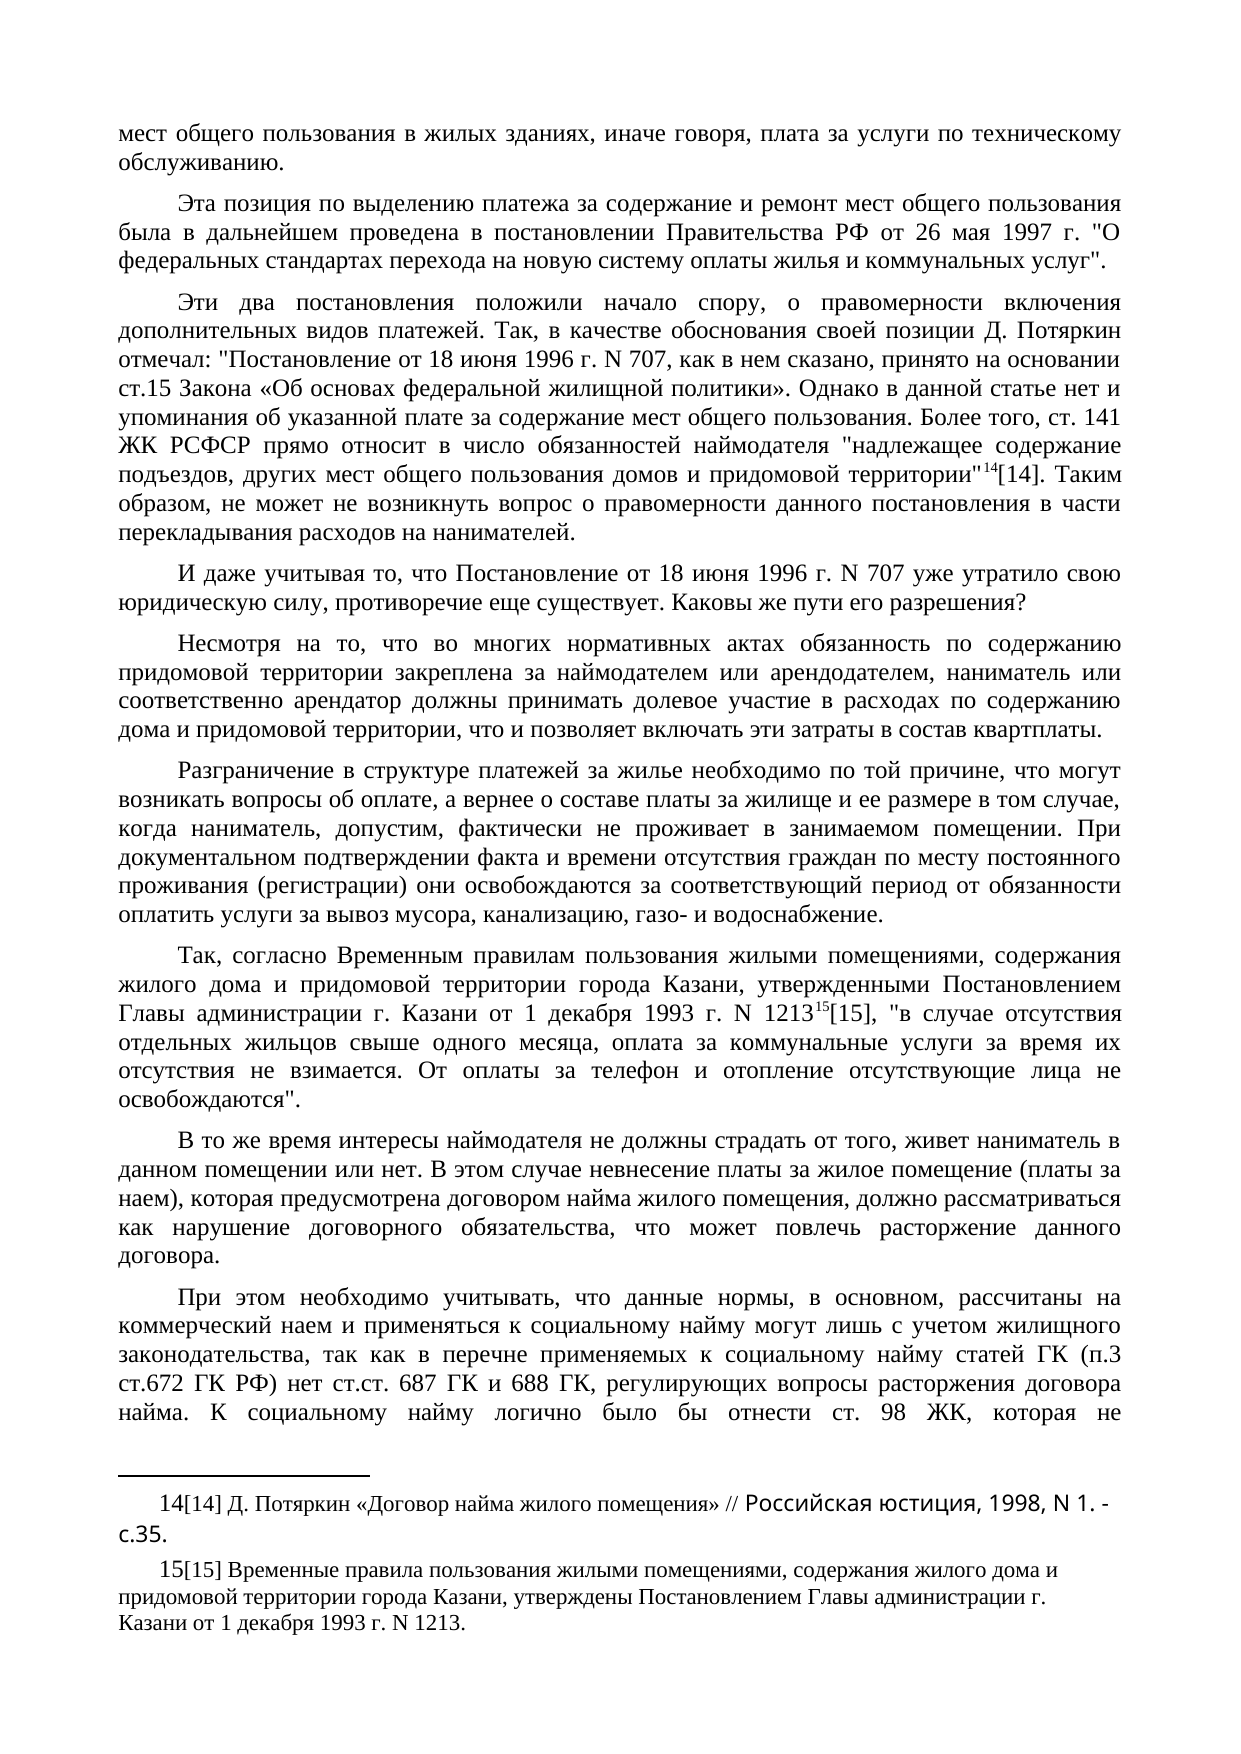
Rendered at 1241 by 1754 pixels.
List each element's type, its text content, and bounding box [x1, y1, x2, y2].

text Эта позиция по выделению платежа за содержание и ремонт мест общего пользования была в дальнейшем проведена в постановлении Правительства РФ от 26 мая 1997 г. "О федеральных стандартах перехода на новую систему оплаты жилья и коммунальных услуг". [118, 188, 1122, 274]
text В то же время интересы наймодателя не должны страдать от того, живет наниматель в данном помещении или нет. В этом случае невнесение платы за жилое помещение (платы за наем), которая предусмотрена договором найма жилого помещения, должно рассматриваться как нарушение договорного обязательства, что может повлечь расторжение данного договора. [118, 1126, 1122, 1269]
text Эти два постановления положили начало спору, о правомерности включения дополнительных видов платежей. Так, в качестве обоснования своей позиции Д. Потяркин отмечал: "Постановление от 18 июня 1996 г. N 707, как в нем сказано, принято на основании ст.15 Закона «Об основах федеральной жилищной политики». Однако в данной статье нет и упоминания об указанной плате за содержание мест общего пользования. Более того, ст. 141 ЖК РСФСР прямо относит в число обязанностей наймодателя "надлежащее содержание подъездов, других мест общего пользования домов и придомовой территории"[14]. Таким образом, не может не возникнуть вопрос о правомерности данного постановления в части перекладывания расходов на нанимателей. [118, 287, 1122, 546]
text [118, 1282, 1122, 1426]
text Несмотря на то, что во многих нормативных актах обязанность по содержанию придомовой территории закреплена за наймодателем или арендодателем, наниматель или соответственно арендатор должны принимать долевое участие в расходах по содержанию дома и придомовой территории, что и позволяет включать эти затраты в состав квартплаты. [118, 628, 1122, 743]
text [118, 118, 1122, 176]
text Разграничение в структуре платежей за жилье необходимо по той причине, что могут возникать вопросы об оплате, а вернее о составе платы за жилище и ее размере в том случае, когда наниматель, допустим, фактически не проживает в занимаемом помещении. При документальном подтверждении факта и времени отсутствия граждан по месту постоянного проживания (регистрации) они освобождаются за соответствующий период от обязанности оплатить услуги за вывоз мусора, канализацию, газо- и водоснабжение. [118, 756, 1122, 928]
text Так, согласно Временным правилам пользования жилыми помещениями, содержания жилого дома и придомовой территории города Казани, утвержденными Постановлением Главы администрации г. Казани от 1 декабря 1993 г. N 1213[15], "в случае отсутствия отдельных жильцов свыше одного месяца, оплата за коммунальные услуги за время их отсутствия не взимается. От оплаты за телефон и отопление отсутствующие лица не освобождаются". [118, 941, 1122, 1113]
text И даже учитывая то, что Постановление от 18 июня 1996 г. N 707 уже утратило свою юридическую силу, противоречие еще существует. Каковы же пути его разрешения? [118, 558, 1122, 616]
